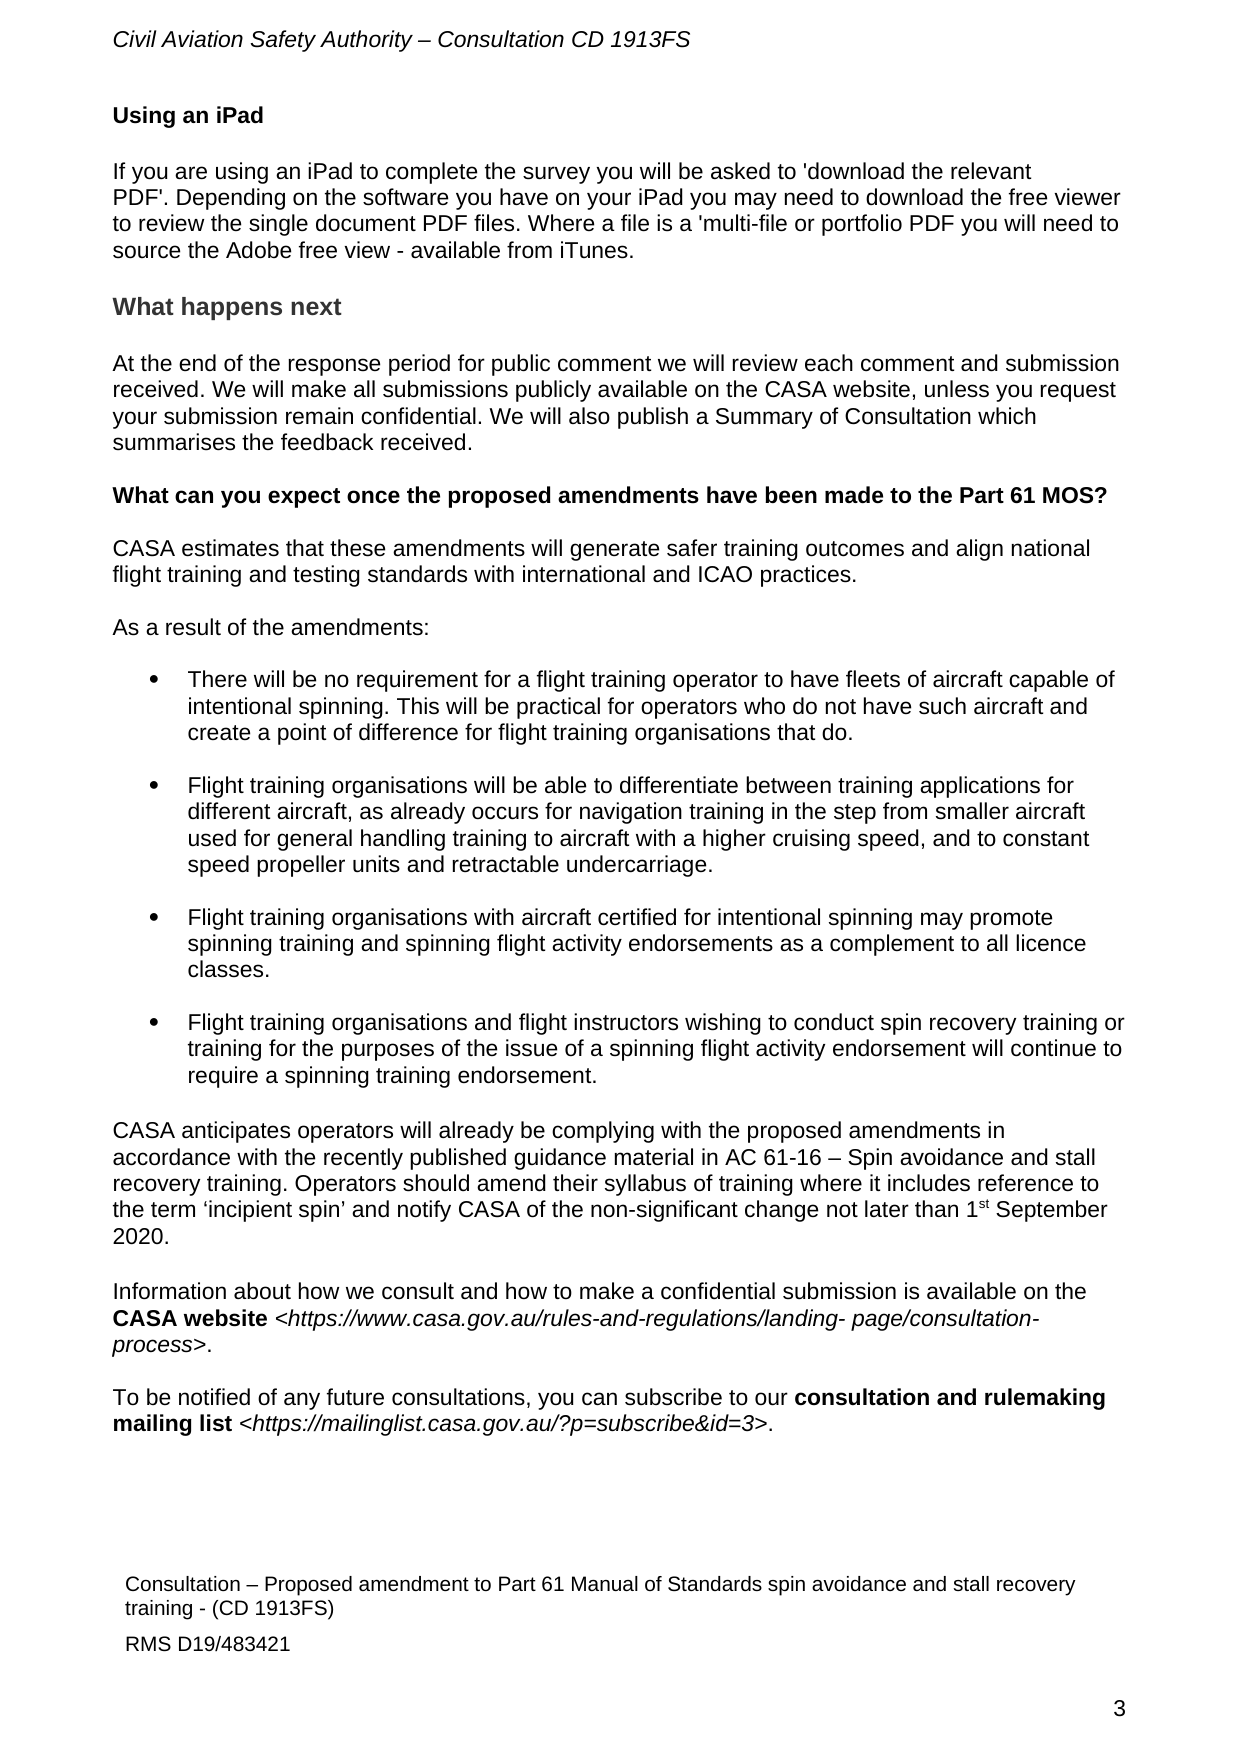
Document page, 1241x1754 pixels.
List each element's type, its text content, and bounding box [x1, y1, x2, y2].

list Flight training organisations will be able to differentiate between training applications for different aircraft, as already occurs for navigation training in the step from smaller aircraft used for general handling training to aircraft with a higher cruising speed, and to constant speed propeller units and retractable undercarriage. [150, 772, 1126, 877]
text If you are using an iPad to complete the survey you will be asked to 'download the relevant PDF'. Depending on the software you have on your iPad you may need to download the free viewer to review the single document PDF files. Where a file is a 'multi-file or portfolio PDF you will need to source the Adobe free view - available from iTunes. [112, 158, 1126, 263]
list Flight training organisations with aircraft certified for intentional spinning may promote spinning training and spinning flight activity endorsements as a complement to all licence classes. [150, 903, 1126, 983]
text Using an iPad [112, 102, 1126, 128]
list There will be no requirement for a flight training operator to have fleets of aircraft capable of intentional spinning. This will be practical for operators who do not have such aircraft and create a point of difference for flight training organisations that do. [150, 666, 1126, 745]
list Flight training organisations and flight instructors wishing to conduct spin recovery training or training for the purposes of the issue of a spinning flight activity endorsement will continue to require a spinning training endorsement. [150, 1009, 1126, 1088]
text Information about how we consult and how to make a confidential submission is available on the CASA website <https://www.casa.gov.au/rules-and-regulations/landing- page/consultation-process>. [112, 1278, 1126, 1357]
text CASA anticipates operators will already be complying with the proposed amendments in accordance with the recently published guidance material in AC 61-16 – Spin avoidance and stall recovery training. Operators should amend their syllabus of training where it includes reference to the term ‘incipient spin’ and notify CASA of the non-significant change not later than 1st September 2020. [112, 1117, 1126, 1249]
text What happens next [112, 292, 1126, 321]
text What can you expect once the proposed amendments have been made to the Part 61 MOS? [112, 482, 1126, 508]
text As a result of the amendments: [112, 614, 1126, 640]
text To be notified of any future consultations, you can subscribe to our consultation and rulemaking mailing list <https://mailinglist.casa.gov.au/?p=subscribe&id=3>. [112, 1383, 1126, 1436]
text At the end of the response period for public comment we will review each comment and submission received. We will make all submissions publicly available on the CASA website, unless you request your submission remain confidential. We will also publish a Summary of Consultation which summarises the feedback received. [112, 350, 1126, 456]
text CASA estimates that these amendments will generate safer training outcomes and align national flight training and testing standards with international and ICAO practices. [112, 534, 1126, 587]
